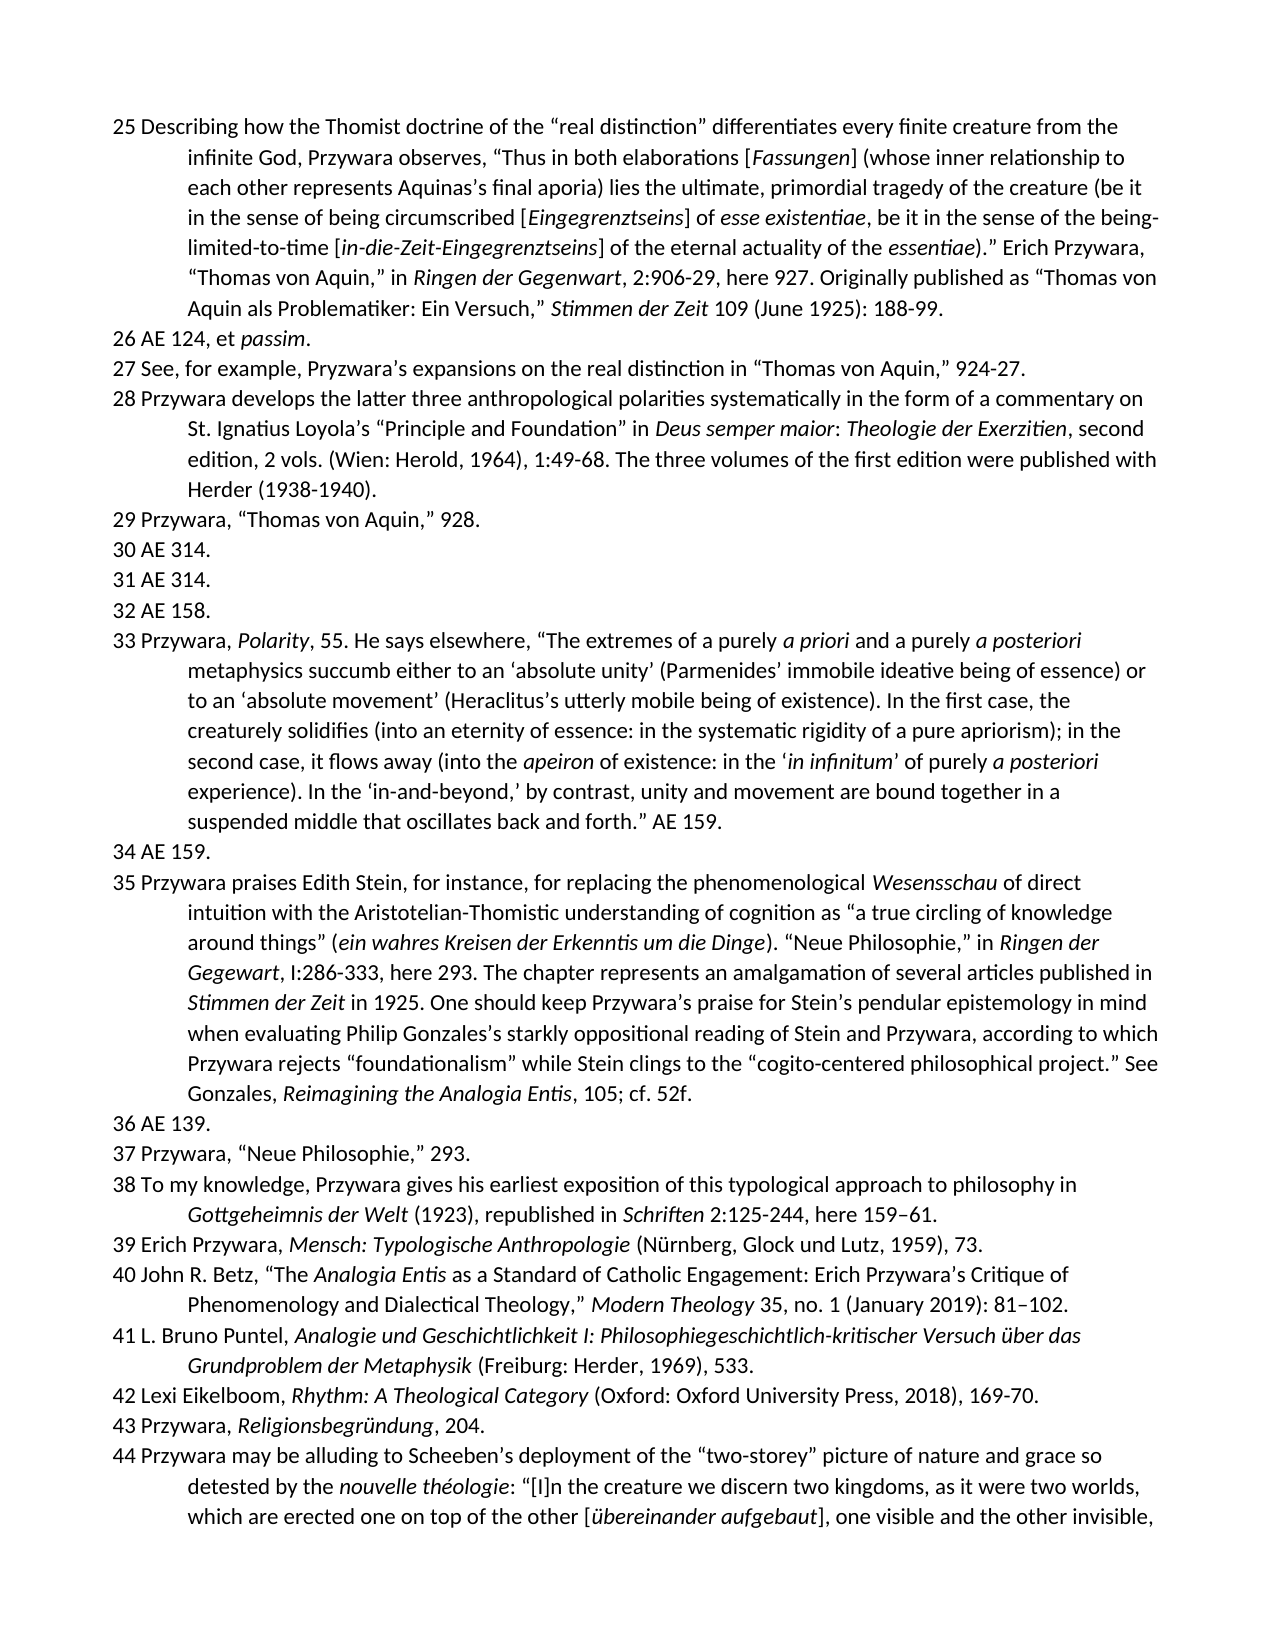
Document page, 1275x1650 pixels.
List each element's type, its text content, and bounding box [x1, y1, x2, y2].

text 42 Lexi Eikelboom, Rhythm: A Theological Category (Oxford: Oxford University Press, 2018), 169-70. [112, 1381, 1162, 1409]
text 26 AE 124, et passim. [112, 324, 1162, 352]
text 34 AE 159. [112, 837, 1162, 866]
text 39 Erich Przywara, Mensch: Typologische Anthropologie (Nürnberg, Glock und Lutz, 1959), 73. [112, 1230, 1162, 1258]
text 33 Przywara, Polarity, 55. He says elsewhere, “The extremes of a purely a priori and a purely a posteriori metaphysics succumb either to an ‘absolute unity’ (Parmenides’ immobile ideative being of essence) or to an ‘absolute movement’ (Heraclitus’s utterly mobile being of existence). In the first case, the creaturely solidifies (into an eternity of essence: in the systematic rigidity of a pure apriorism); in the second case, it flows away (into the apeiron of existence: in the ‘in infinitum’ of purely a posteriori experience). In the ‘in-and-beyond,’ by contrast, unity and movement are bound together in a suspended middle that oscillates back and forth.” AE 159. [112, 626, 1162, 835]
text 25 Describing how the Thomist doctrine of the “real distinction” differentiates every finite creature from the infinite God, Przywara observes, “Thus in both elaborations [Fassungen] (whose inner relationship to each other represents Aquinas’s final aporia) lies the ultimate, primordial tragedy of the creature (be it in the sense of being circumscribed [Eingegrenztseins] of esse existentiae, be it in the sense of the being-limited-to-time [in-die-Zeit-Eingegrenztseins] of the eternal actuality of the essentiae).” Erich Przywara, “Thomas von Aquin,” in Ringen der Gegenwart, 2:906-29, here 927. Originally published as “Thomas von Aquin als Problematiker: Ein Versuch,” Stimmen der Zeit 109 (June 1925): 188-99. [112, 112, 1162, 322]
text 41 L. Bruno Puntel, Analogie und Geschichtlichkeit I: Philosophiegeschichtlich-kritischer Versuch über das Grundproblem der Metaphysik (Freiburg: Herder, 1969), 533. [112, 1321, 1162, 1379]
text 30 AE 314. [112, 535, 1162, 563]
text 29 Przywara, “Thomas von Aquin,” 928. [112, 505, 1162, 533]
text 40 John R. Betz, “The Analogia Entis as a Standard of Catholic Engagement: Erich Przywara’s Critique of Phenomenology and Dialectical Theology,” Modern Theology 35, no. 1 (January 2019): 81–102. [112, 1260, 1162, 1319]
text 38 To my knowledge, Przywara gives his earliest exposition of this typological approach to philosophy in Gottgeheimnis der Welt (1923), republished in Schriften 2:125-244, here 159–61. [112, 1170, 1162, 1228]
text 27 See, for example, Pryzwara’s expansions on the real distinction in “Thomas von Aquin,” 924-27. [112, 354, 1162, 382]
text 37 Przywara, “Neue Philosophie,” 293. [112, 1139, 1162, 1168]
text 36 AE 139. [112, 1109, 1162, 1137]
text 32 AE 158. [112, 596, 1162, 624]
text 43 Przywara, Religionsbegründung, 204. [112, 1411, 1162, 1439]
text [112, 1442, 1162, 1530]
text 35 Przywara praises Edith Stein, for instance, for replacing the phenomenological Wesensschau of direct intuition with the Aristotelian-Thomistic understanding of cognition as “a true circling of knowledge around things” (ein wahres Kreisen der Erkenntis um die Dinge). “Neue Philosophie,” in Ringen der Gegewart, I:286-333, here 293. The chapter represents an amalgamation of several articles published in Stimmen der Zeit in 1925. One should keep Przywara’s praise for Stein’s pendular epistemology in mind when evaluating Philip Gonzales’s starkly oppositional reading of Stein and Przywara, according to which Przywara rejects “foundationalism” while Stein clings to the “cogito-centered philosophical project.” See Gonzales, Reimagining the Analogia Entis, 105; cf. 52f. [112, 868, 1162, 1107]
text 31 AE 314. [112, 566, 1162, 594]
text 28 Przywara develops the latter three anthropological polarities systematically in the form of a commentary on St. Ignatius Loyola’s “Principle and Foundation” in Deus semper maior: Theologie der Exerzitien, second edition, 2 vols. (Wien: Herold, 1964), 1:49-68. The three volumes of the first edition were published with Herder (1938-1940). [112, 384, 1162, 503]
